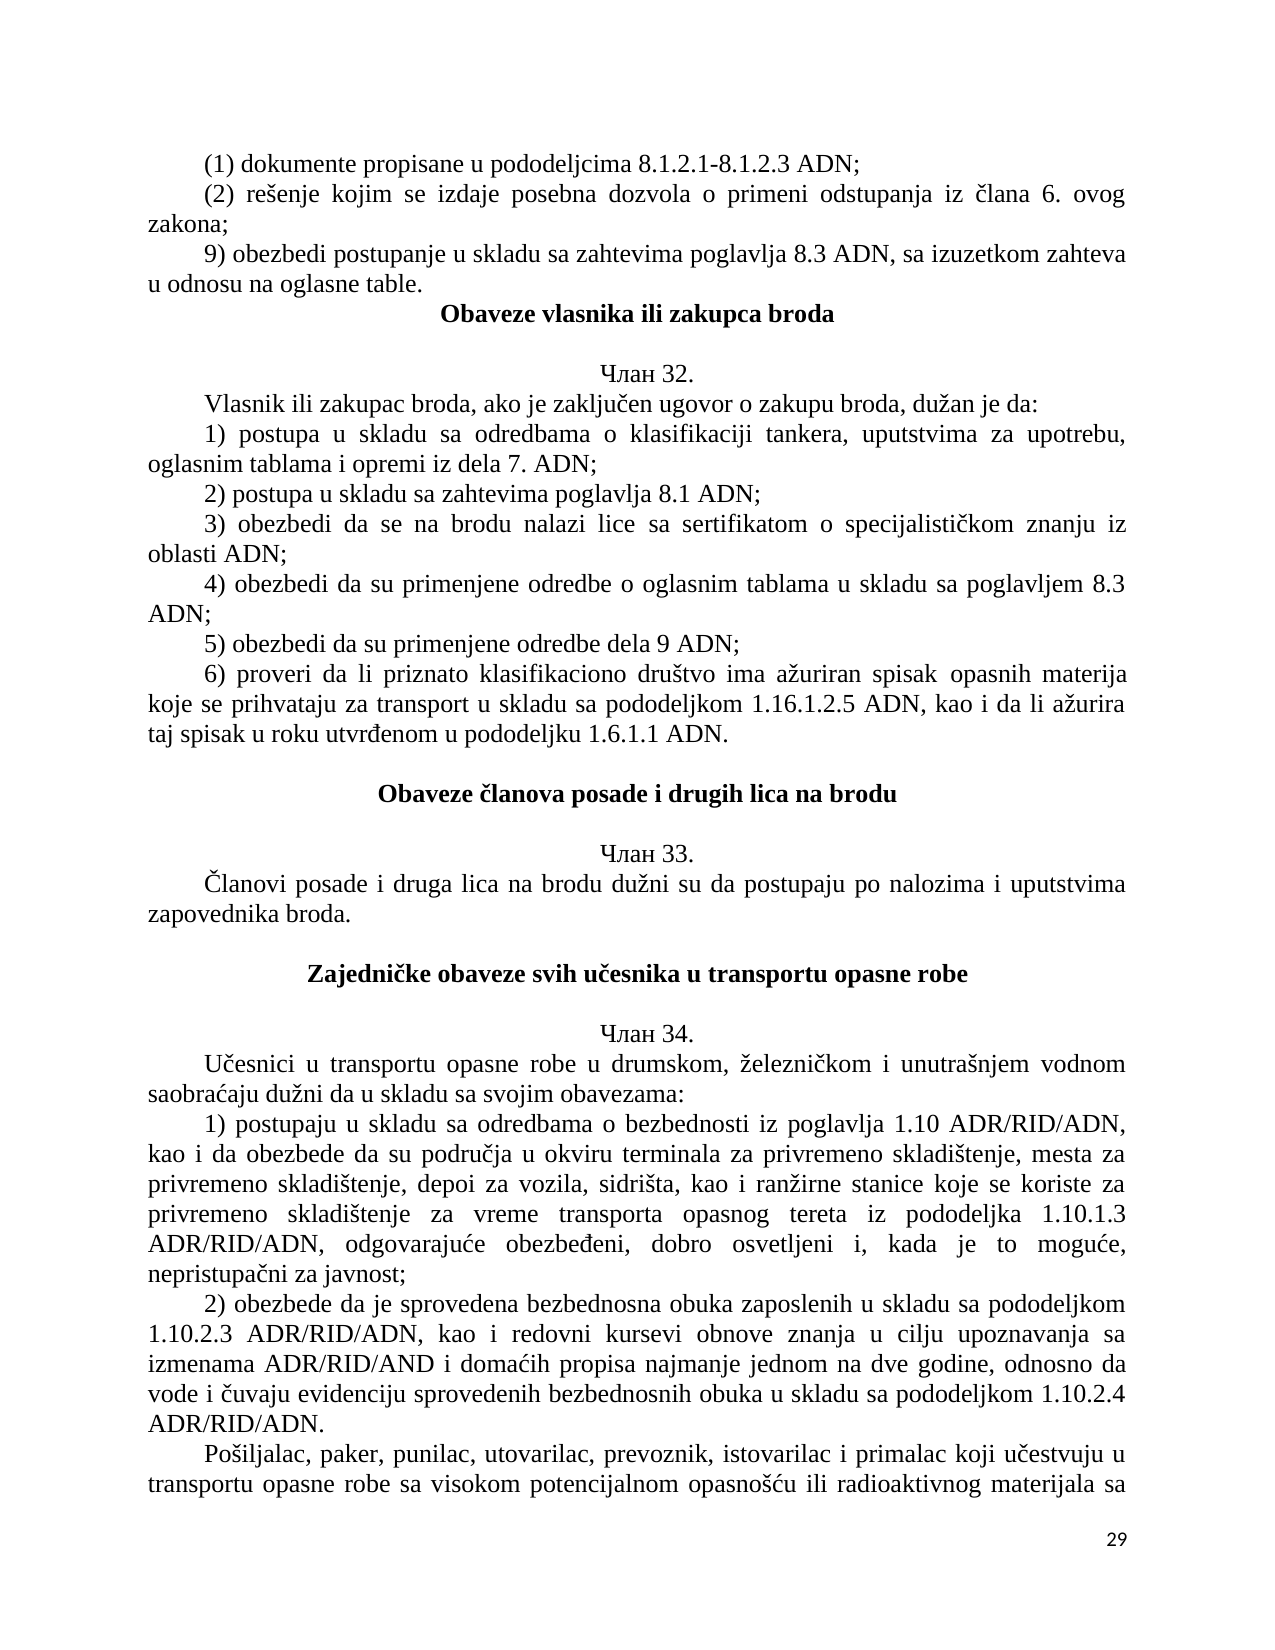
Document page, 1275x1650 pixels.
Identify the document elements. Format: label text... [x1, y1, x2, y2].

text Učesnici u transportu opasne robe u drumskom, železničkom i unutrašnjem vodnom saobraćaju dužni da u skladu sa svojim obavezama: [148, 1048, 1127, 1108]
text 5) obezbedi da su primenjene odredbe dela 9 ADN; [148, 628, 1127, 658]
text 3) obezbedi da se na brodu nalazi lice sa sertifikatom o specijalističkom znanju iz oblasti ADN; [148, 508, 1127, 568]
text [148, 1438, 1127, 1498]
text Vlasnik ili zakupac broda, ako je zaključen ugovor o zakupu broda, dužan je da: [148, 388, 1127, 418]
text Obaveze vlasnika ili zakupca broda [148, 298, 1127, 328]
text Obaveze članova posade i drugih lica na brodu [148, 778, 1127, 808]
text 2) postupa u skladu sa zahtevima poglavlja 8.1 ADN; [148, 478, 1127, 508]
text Članovi posade i druga lica na brodu dužni su da postupaju po nalozima i uputstvima zapovednika broda. [148, 868, 1127, 928]
text 1) postupaju u skladu sa odredbama o bezbednosti iz poglavlja 1.10 ADR/RID/ADN, kao i da obezbede da su područja u okviru terminala za privremeno skladištenje, mesta za privremeno skladištenje, depoi za vozila, sidrišta, kao i ranžirne stanice koje se koriste za privremeno skladištenje za vreme transporta opasnog tereta iz pododeljka 1.10.1.3 ADR/RID/ADN, odgovarajuće obezbeđeni, dobro osvetljeni i, kada je to moguće, nepristupačni za javnost; [148, 1108, 1127, 1288]
text 4) obezbedi da su primenjene odredbe o oglasnim tablama u skladu sa poglavljem 8.3 ADN; [148, 568, 1127, 628]
text 9) obezbedi postupanje u skladu sa zahtevima poglavlja 8.3 ADN, sa izuzetkom zahteva u odnosu na oglasne table. [148, 238, 1127, 298]
text 2) obezbede da je sprovedena bezbednosna obuka zaposlenih u skladu sa pododeljkom 1.10.2.3 ADR/RID/ADN, kao i redovni kursevi obnove znanja u cilju upoznavanja sa izmenama ADR/RID/AND i domaćih propisa najmanje jednom na dve godine, odnosno da vode i čuvaju evidenciju sprovedenih bezbednosnih obuka u skladu sa pododeljkom 1.10.2.4 ADR/RID/ADN. [148, 1288, 1127, 1438]
text (1) dokumente propisane u pododeljcima 8.1.2.1-8.1.2.3 ADN; [148, 148, 1127, 178]
text Zajedničke obaveze svih učesnika u transportu opasne robe [148, 958, 1127, 988]
text 6) proveri da li priznato klasifikaciono društvo ima ažuriran spisak opasnih materija koje se prihvataju za transport u skladu sa pododeljkom 1.16.1.2.5 ADN, kao i da li ažurira taj spisak u roku utvrđenom u pododeljku 1.6.1.1 ADN. [148, 658, 1127, 748]
text (2) rešenje kojim se izdaje posebna dozvola o primeni odstupanja iz člana 6. ovog zakona; [148, 178, 1127, 238]
text 1) postupa u skladu sa odredbama o klasifikaciji tankera, uputstvima za upotrebu, oglasnim tablama i opremi iz dela 7. ADN; [148, 418, 1127, 478]
